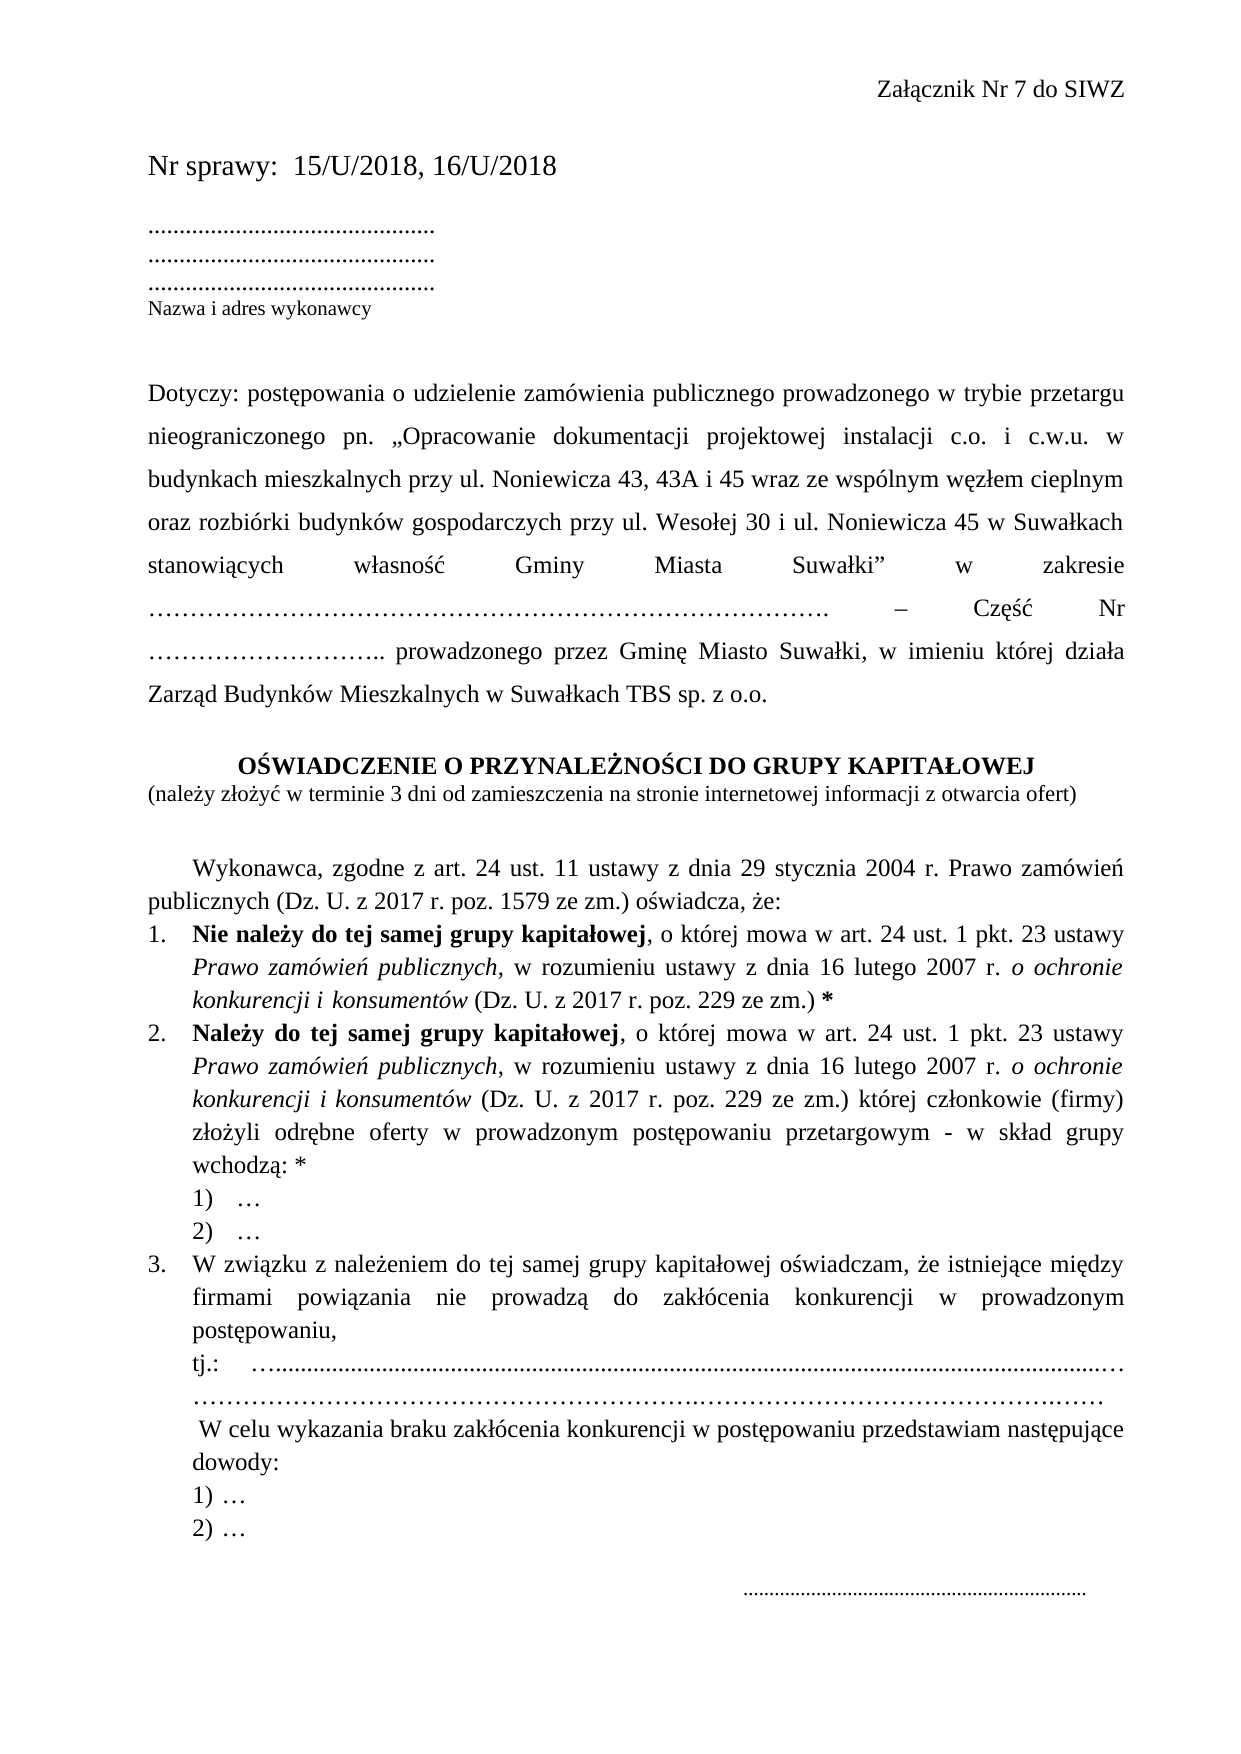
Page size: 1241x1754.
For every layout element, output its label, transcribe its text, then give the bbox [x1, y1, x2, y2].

list Nie należy do tej samej grupy kapitałowej, o której mowa w art. 24 ust. 1 pkt. 23 ustawy Prawo zamówień publicznych, w rozumieniu ustawy z dnia 16 lutego 2007 r. o ochronie konkurencji i konsumentów (Dz. U. z 2017 r. poz. 229 ze zm.) * [148, 919, 1125, 1013]
text OŚWIADCZENIE O PRZYNALEŻNOŚCI DO GRUPY KAPITAŁOWEJ [148, 751, 1125, 780]
list … [192, 1513, 1125, 1542]
list W związku z należeniem do tej samej grupy kapitałowej oświadczam, że istniejące między firmami powiązania nie prowadzą do zakłócenia konkurencji w prowadzonym postępowaniu, tj.: …....................................................................................................................................… …………………………………………………….…………………………………….…… [148, 1249, 1125, 1410]
text Dotyczy: postępowania o udzielenie zamówienia publicznego prowadzonego w trybie przetargu nieograniczonego pn. „Opracowanie dokumentacji projektowej instalacji c.o. i c.w.u. w budynkach mieszkalnych przy ul. Noniewicza 43, 43A i 45 wraz ze wspólnym węzłem cieplnym oraz rozbiórki budynków gospodarczych przy ul. Wesołej 30 i ul. Noniewicza 45 w Suwałkach stanowiących własność Gminy Miasta Suwałki” w zakresie ………………………………………………………………………. – Część Nr ……………………….. prowadzonego przez Gminę Miasto Suwałki, w imieniu której działa Zarząd Budynków Mieszkalnych w Suwałkach TBS sp. z o.o. [148, 378, 1125, 708]
text Wykonawca, zgodne z art. 24 ust. 11 ustawy z dnia 29 stycznia 2004 r. Prawo zamówień publicznych (Dz. U. z 2017 r. poz. 1579 ze zm.) oświadcza, że: [148, 853, 1125, 914]
text .............................................. [148, 267, 1125, 296]
text W celu wykazania braku zakłócenia konkurencji w postępowaniu przedstawiam następujące dowody: [192, 1414, 1125, 1476]
text Nr sprawy: 15/U/2018, 16/U/2018 [148, 148, 1125, 181]
text .............................................. [148, 210, 1125, 239]
list … [192, 1183, 1125, 1212]
text .................................................................. [148, 1576, 1125, 1600]
list Należy do tej samej grupy kapitałowej, o której mowa w art. 24 ust. 1 pkt. 23 ustawy Prawo zamówień publicznych, w rozumieniu ustawy z dnia 16 lutego 2007 r. o ochronie konkurencji i konsumentów (Dz. U. z 2017 r. poz. 229 ze zm.) której członkowie (firmy) złożyli odrębne oferty w prowadzonym postępowaniu przetargowym - w skład grupy wchodzą: * [148, 1018, 1125, 1179]
text (należy złożyć w terminie 3 dni od zamieszczenia na stronie internetowej informacji z otwarcia ofert) [148, 780, 1125, 807]
text .............................................. [148, 239, 1125, 267]
text Nazwa i adres wykonawcy [148, 296, 1125, 320]
list … [192, 1216, 1125, 1245]
list … [192, 1480, 1125, 1509]
